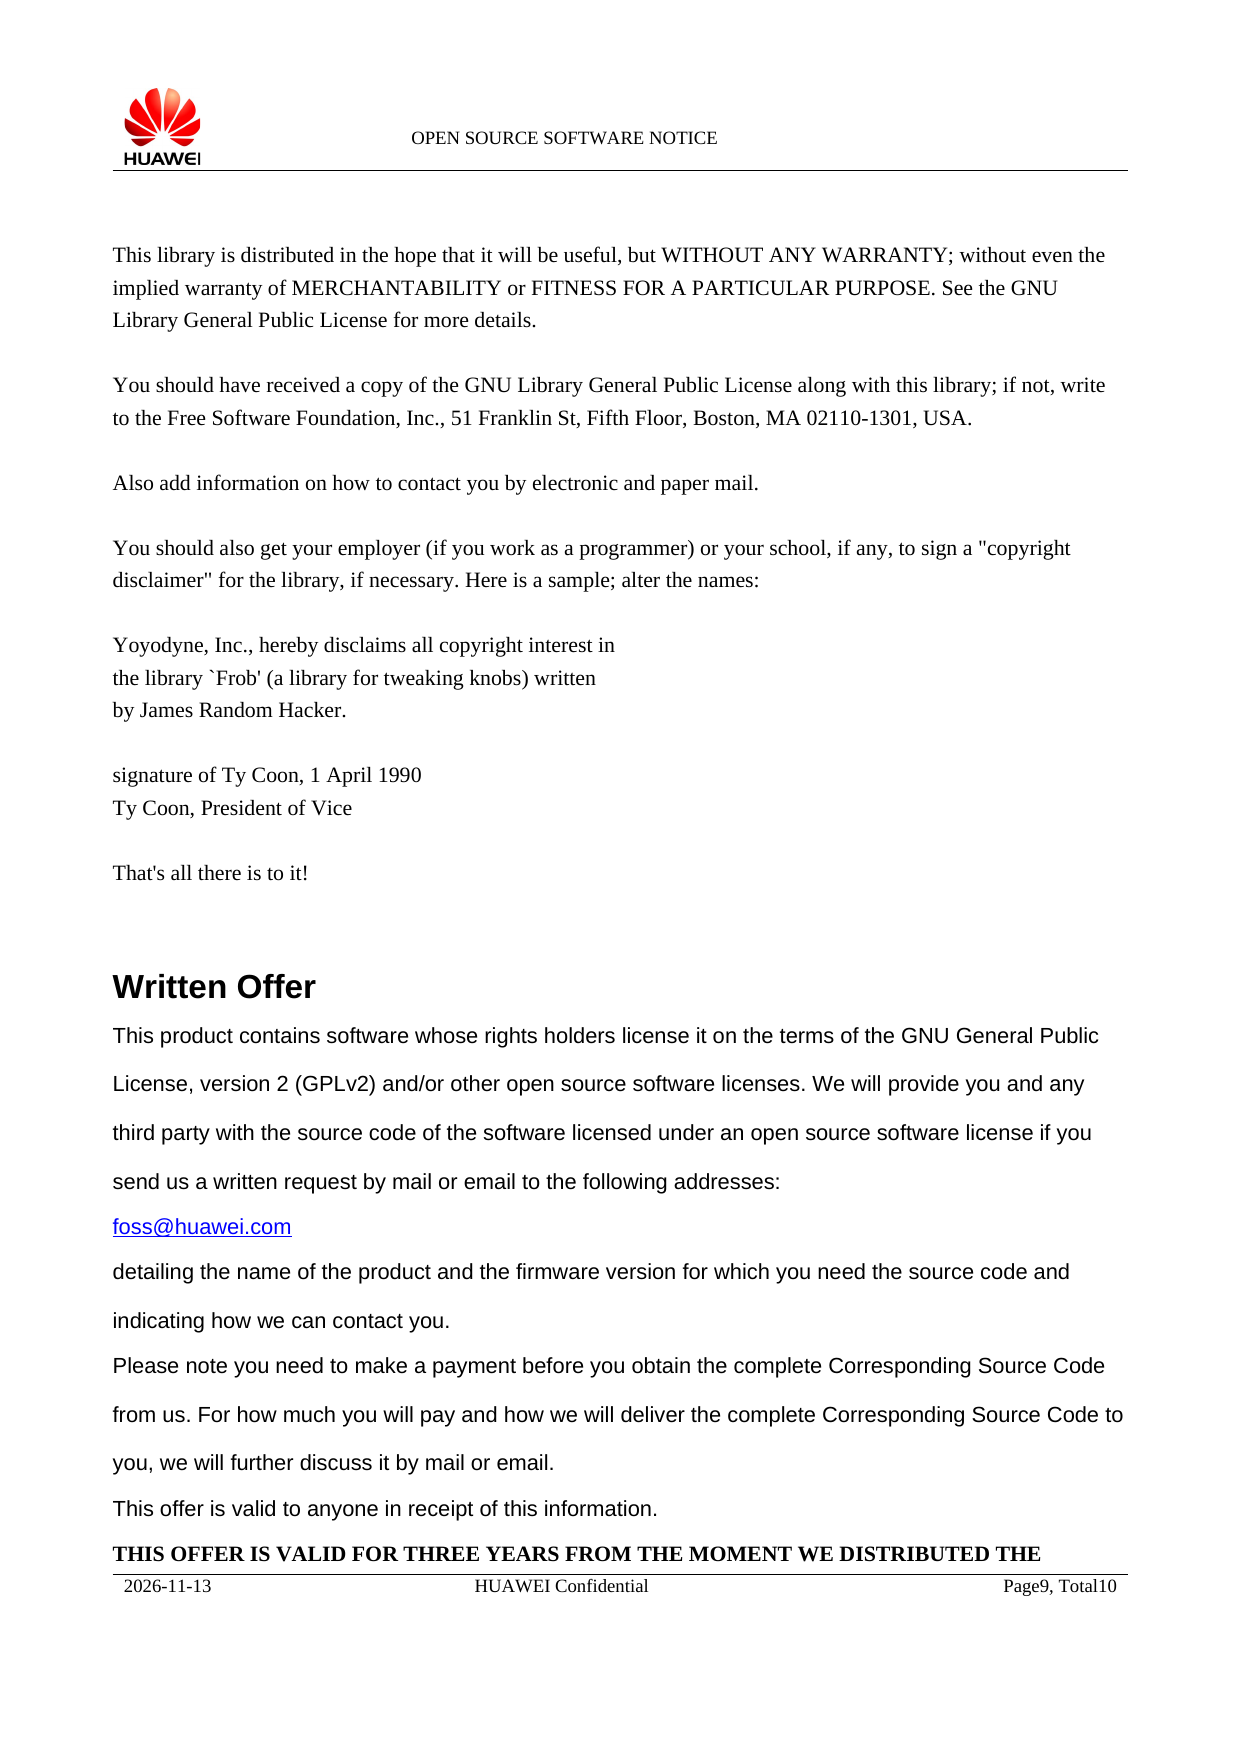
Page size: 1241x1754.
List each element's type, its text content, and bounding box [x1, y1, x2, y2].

text foss@huawei.com [112, 1210, 1128, 1243]
text Please note you need to make a payment before you obtain the complete Corresponding Source Code from us. For how much you will pay and how we will deliver the complete Corresponding Source Code to you, we will further discuss it by mail or email. [112, 1349, 1128, 1479]
picture [124, 88, 201, 165]
text This offer is valid for three years from the moment we distributed the product or firmware . [112, 1537, 1128, 1569]
text This offer is valid to anyone in receipt of this information. [112, 1492, 1128, 1524]
text Written Offer [112, 954, 1128, 1019]
text This product contains software whose rights holders license it on the terms of the GNU General Public License, version 2 (GPLv2) and/or other open source software licenses. We will provide you and any third party with the source code of the software licensed under an open source software license if you send us a written request by mail or email to the following addresses: [112, 1019, 1128, 1198]
text detailing the name of the product and the firmware version for which you need the source code and indicating how we can contact you. [112, 1255, 1128, 1337]
